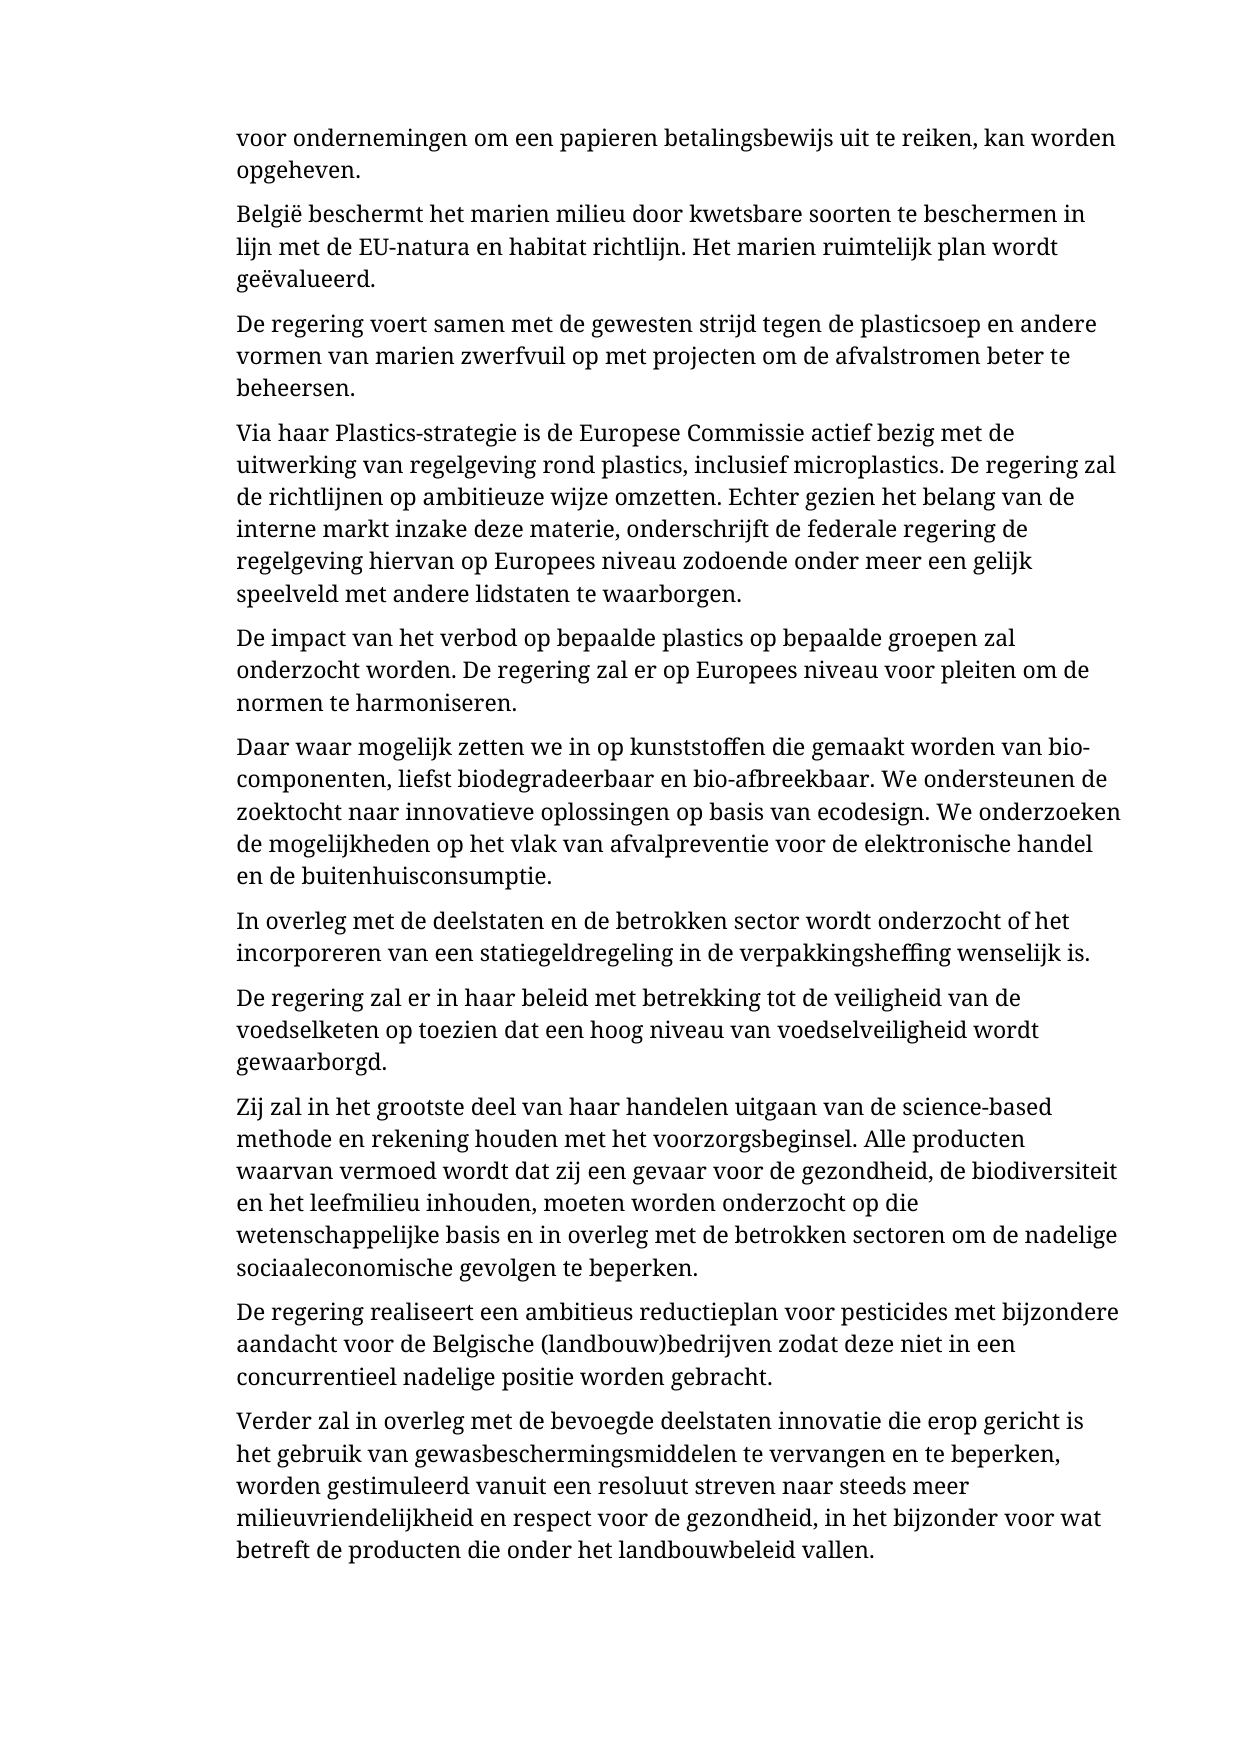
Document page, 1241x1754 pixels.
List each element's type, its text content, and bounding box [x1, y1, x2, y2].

text De regering realiseert een ambitieus reductieplan voor pesticides met bijzondere aandacht voor de Belgische (landbouw)bedrijven zodat deze niet in een concurrentieel nadelige positie worden gebracht. [236, 1296, 1122, 1392]
text Zij zal in het grootste deel van haar handelen uitgaan van de science-based methode en rekening houden met het voorzorgsbeginsel. Alle producten waarvan vermoed wordt dat zij een gevaar voor de gezondheid, de biodiversiteit en het leefmilieu inhouden, moeten worden onderzocht op die wetenschappelijke basis en in overleg met de betrokken sectoren om de nadelige sociaaleconomische gevolgen te beperken. [236, 1091, 1122, 1283]
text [236, 122, 1122, 185]
text De impact van het verbod op bepaalde plastics op bepaalde groepen zal onderzocht worden. De regering zal er op Europees niveau voor pleiten om de normen te harmoniseren. [236, 622, 1122, 718]
text Verder zal in overleg met de bevoegde deelstaten innovatie die erop gericht is het gebruik van gewasbeschermingsmiddelen te vervangen en te beperken, worden gestimuleerd vanuit een resoluut streven naar steeds meer milieuvriendelijkheid en respect voor de gezondheid, in het bijzonder voor wat betreft de producten die onder het landbouwbeleid vallen. [236, 1405, 1122, 1565]
text Daar waar mogelijk zetten we in op kunststoffen die gemaakt worden van bio-componenten, liefst biodegradeerbaar en bio-afbreekbaar. We ondersteunen de zoektocht naar innovatieve oplossingen op basis van ecodesign. We onderzoeken de mogelijkheden op het vlak van afvalpreventie voor de elektronische handel en de buitenhuisconsumptie. [236, 731, 1122, 891]
text De regering voert samen met de gewesten strijd tegen de plasticsoep en andere vormen van marien zwerfvuil op met projecten om de afvalstromen beter te beheersen. [236, 307, 1122, 403]
text In overleg met de deelstaten en de betrokken sector wordt onderzocht of het incorporeren van een statiegeldregeling in de verpakkingsheffing wenselijk is. [236, 905, 1122, 968]
text België beschermt het marien milieu door kwetsbare soorten te beschermen in lijn met de EU-natura en habitat richtlijn. Het marien ruimtelijk plan wordt geëvalueerd. [236, 198, 1122, 294]
text Via haar Plastics-strategie is de Europese Commissie actief bezig met de uitwerking van regelgeving rond plastics, inclusief microplastics. De regering zal de richtlijnen op ambitieuze wijze omzetten. Echter gezien het belang van de interne markt inzake deze materie, onderschrijft de federale regering de regelgeving hiervan op Europees niveau zodoende onder meer een gelijk speelveld met andere lidstaten te waarborgen. [236, 417, 1122, 609]
text De regering zal er in haar beleid met betrekking tot de veiligheid van de voedselketen op toezien dat een hoog niveau van voedselveiligheid wordt gewaarborgd. [236, 982, 1122, 1077]
